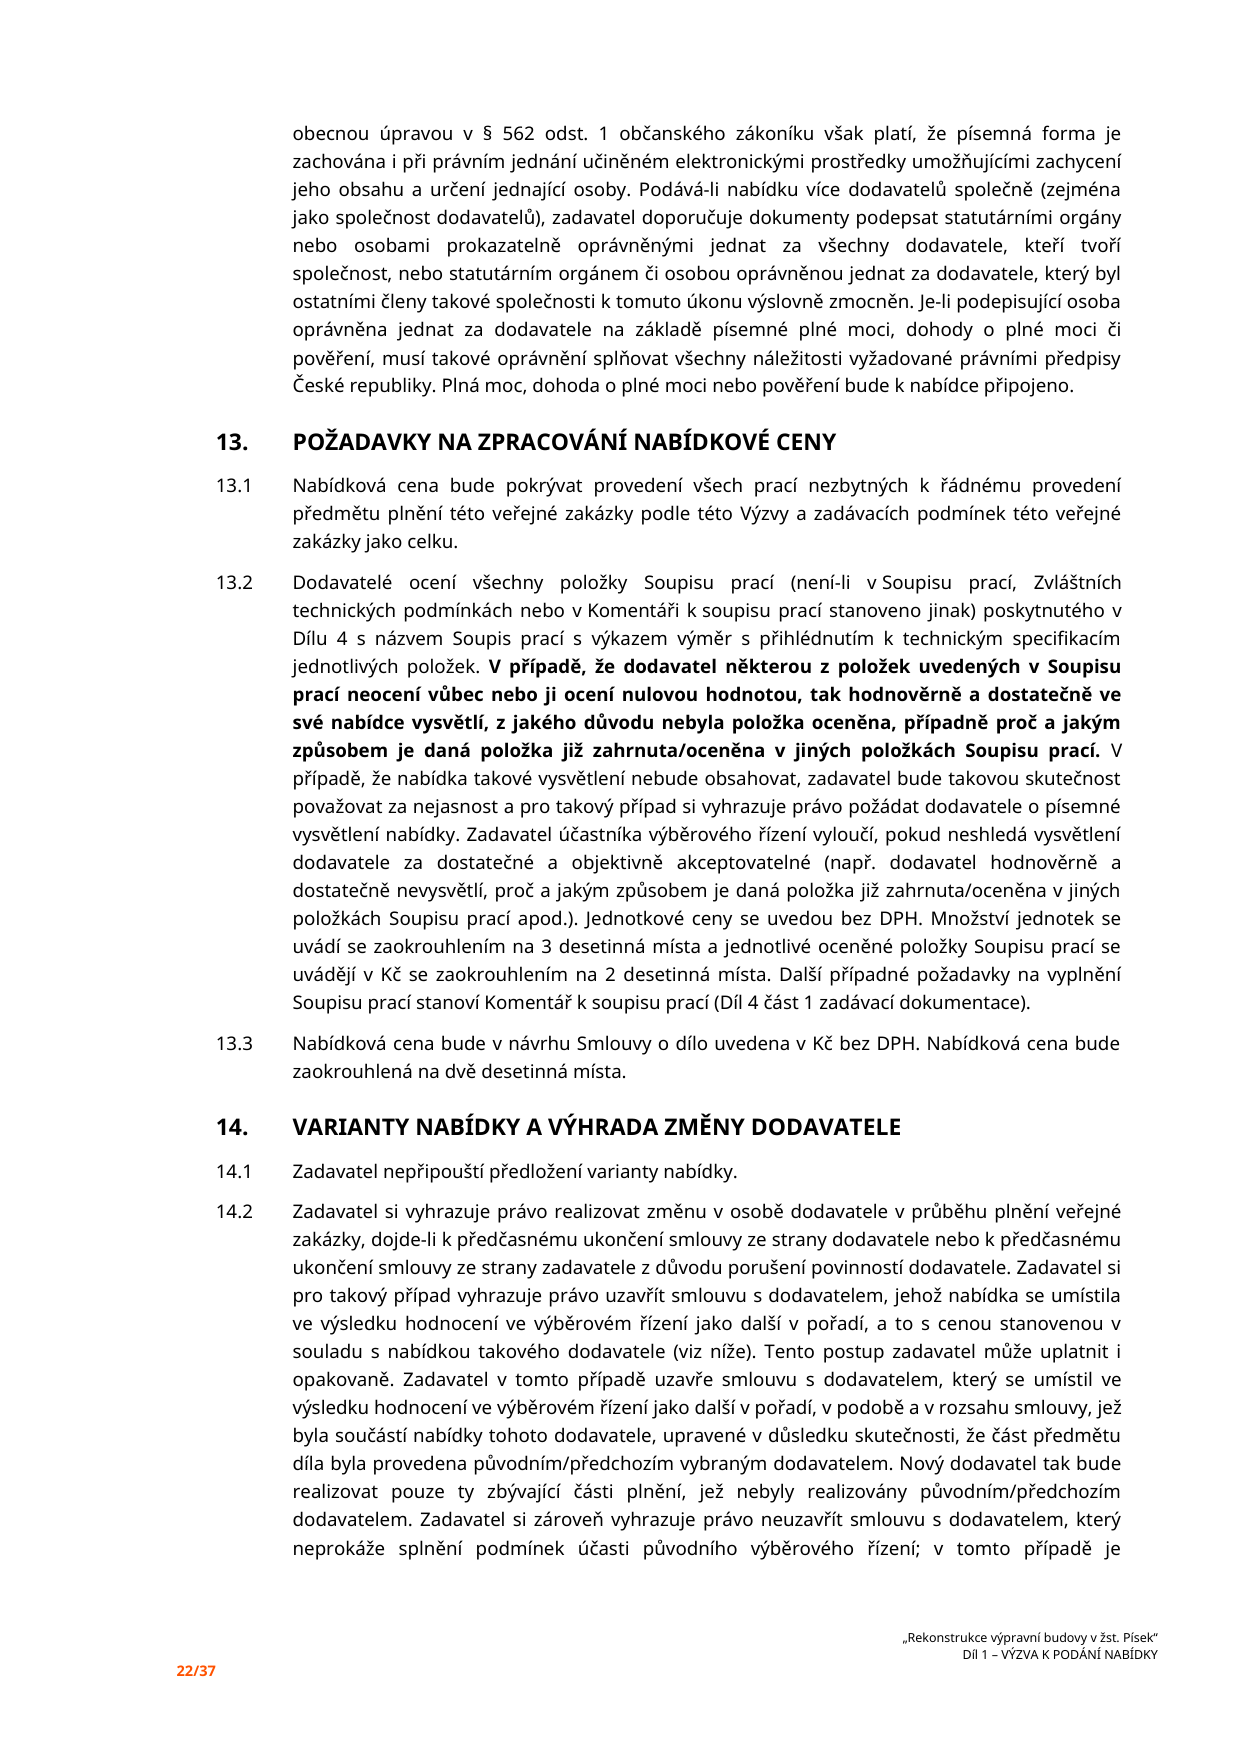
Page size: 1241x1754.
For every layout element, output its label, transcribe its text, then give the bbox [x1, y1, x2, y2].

text Nabídková cena bude v návrhu Smlouvy o dílo uvedena v Kč bez DPH. Nabídková cena bude zaokrouhlená na dvě desetinná místa. [216, 1030, 1122, 1084]
text VARIANTY NABÍDKY A VÝHRADA ZMĚNY DODAVATELE [216, 1111, 1122, 1142]
text POŽADAVKY NA ZPRACOVÁNÍ NABÍDKOVÉ CENY [216, 426, 1122, 457]
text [216, 1198, 1122, 1560]
text Zadavatel nepřipouští předložení varianty nabídky. [216, 1158, 1122, 1183]
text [216, 121, 1122, 398]
text Dodavatelé ocení všechny položky Soupisu prací (není-li v Soupisu prací, Zvláštních technických podmínkách nebo v Komentáři k soupisu prací stanoveno jinak) poskytnutého v Dílu 4 s názvem Soupis prací s výkazem výměr s přihlédnutím k technickým specifikacím jednotlivých položek. V případě, že dodavatel některou z položek uvedených v Soupisu prací neocení vůbec nebo ji ocení nulovou hodnotou, tak hodnověrně a dostatečně ve své nabídce vysvětlí, z jakého důvodu nebyla položka oceněna, případně proč a jakým způsobem je daná položka již zahrnuta/oceněna v jiných položkách Soupisu prací. V případě, že nabídka takové vysvětlení nebude obsahovat, zadavatel bude takovou skutečnost považovat za nejasnost a pro takový případ si vyhrazuje právo požádat dodavatele o písemné vysvětlení nabídky. Zadavatel účastníka výběrového řízení vyloučí, pokud neshledá vysvětlení dodavatele za dostatečné a objektivně akceptovatelné (např. dodavatel hodnověrně a dostatečně nevysvětlí, proč a jakým způsobem je daná položka již zahrnuta/oceněna v jiných položkách Soupisu prací apod.). Jednotkové ceny se uvedou bez DPH. Množství jednotek se uvádí se zaokrouhlením na 3 desetinná místa a jednotlivé oceněné položky Soupisu prací se uvádějí v Kč se zaokrouhlením na 2 desetinná místa. Další případné požadavky na vyplnění Soupisu prací stanoví Komentář k soupisu prací (Díl 4 část 1 zadávací dokumentace). [216, 569, 1122, 1015]
text Nabídková cena bude pokrývat provedení všech prací nezbytných k řádnému provedení předmětu plnění této veřejné zakázky podle této Výzvy a zadávacích podmínek této veřejné zakázky jako celku. [216, 473, 1122, 554]
